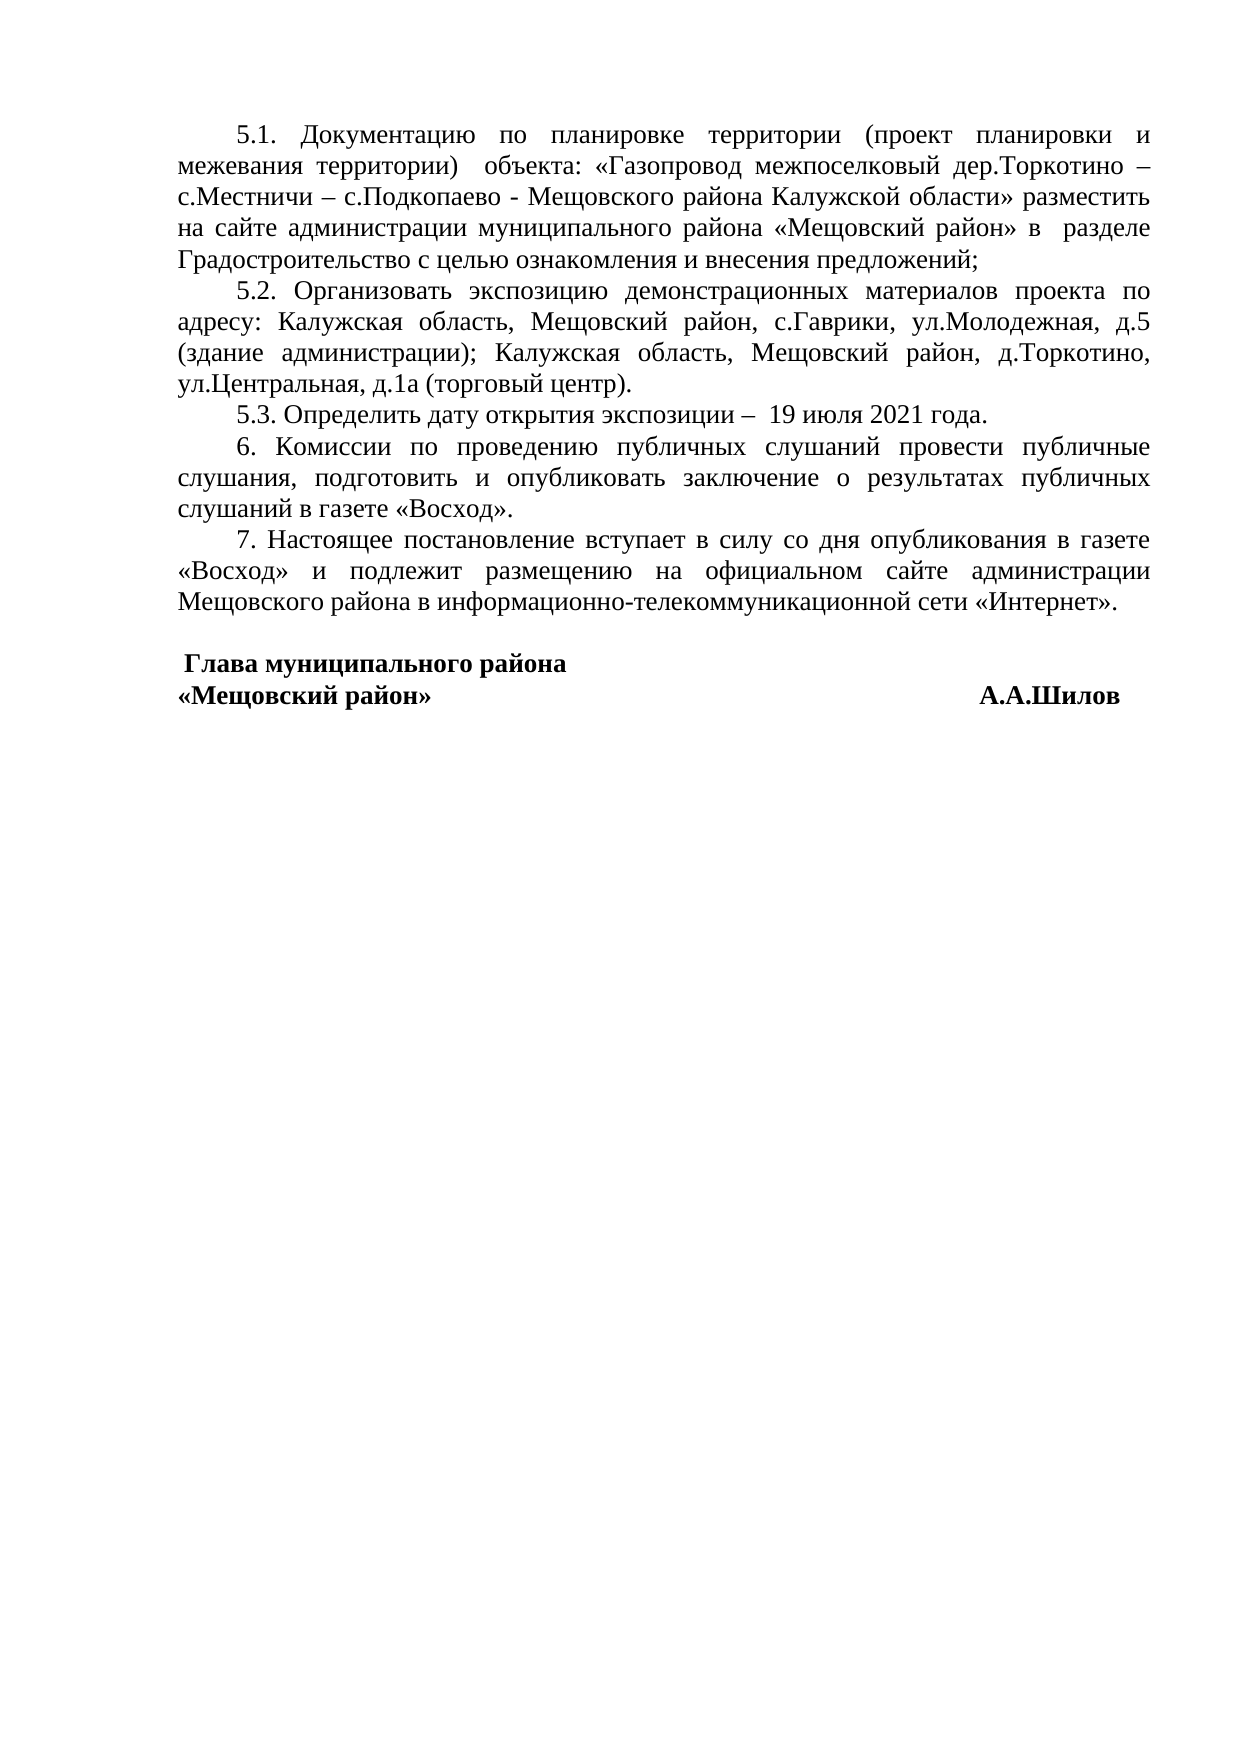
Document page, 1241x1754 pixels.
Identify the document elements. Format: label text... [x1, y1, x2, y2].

text 5.2. Организовать экспозицию демонстрационных материалов проекта по адресу: Калужская область, Мещовский район, с.Гаврики, ул.Молодежная, д.5 (здание администрации); Калужская область, Мещовский район, д.Торкотино, ул.Центральная, д.1а (торговый центр). [177, 274, 1152, 398]
text 7. Настоящее постановление вступает в силу со дня опубликования в газете «Восход» и подлежит размещению на официальном сайте администрации Мещовского района в информационно-телекоммуникационной сети «Интернет». [177, 523, 1152, 616]
text 6. Комиссии по проведению публичных слушаний провести публичные слушания, подготовить и опубликовать заключение о результатах публичных слушаний в газете «Восход». [177, 429, 1152, 523]
text 5.1. Документацию по планировке территории (проект планировки и межевания территории) объекта: «Газопровод межпоселковый дер.Торкотино –с.Местничи – с.Подкопаево - Мещовского района Калужской области» разместить на сайте администрации муниципального района «Мещовский район» в разделе Градостроительство с целью ознакомления и внесения предложений; [177, 118, 1152, 274]
text 5.3. Определить дату открытия экспозиции – 19 июля 2021 года. [177, 398, 1152, 429]
text «Мещовский район» А.А.Шилов [177, 679, 1152, 710]
text Глава муниципального района [177, 648, 1152, 679]
